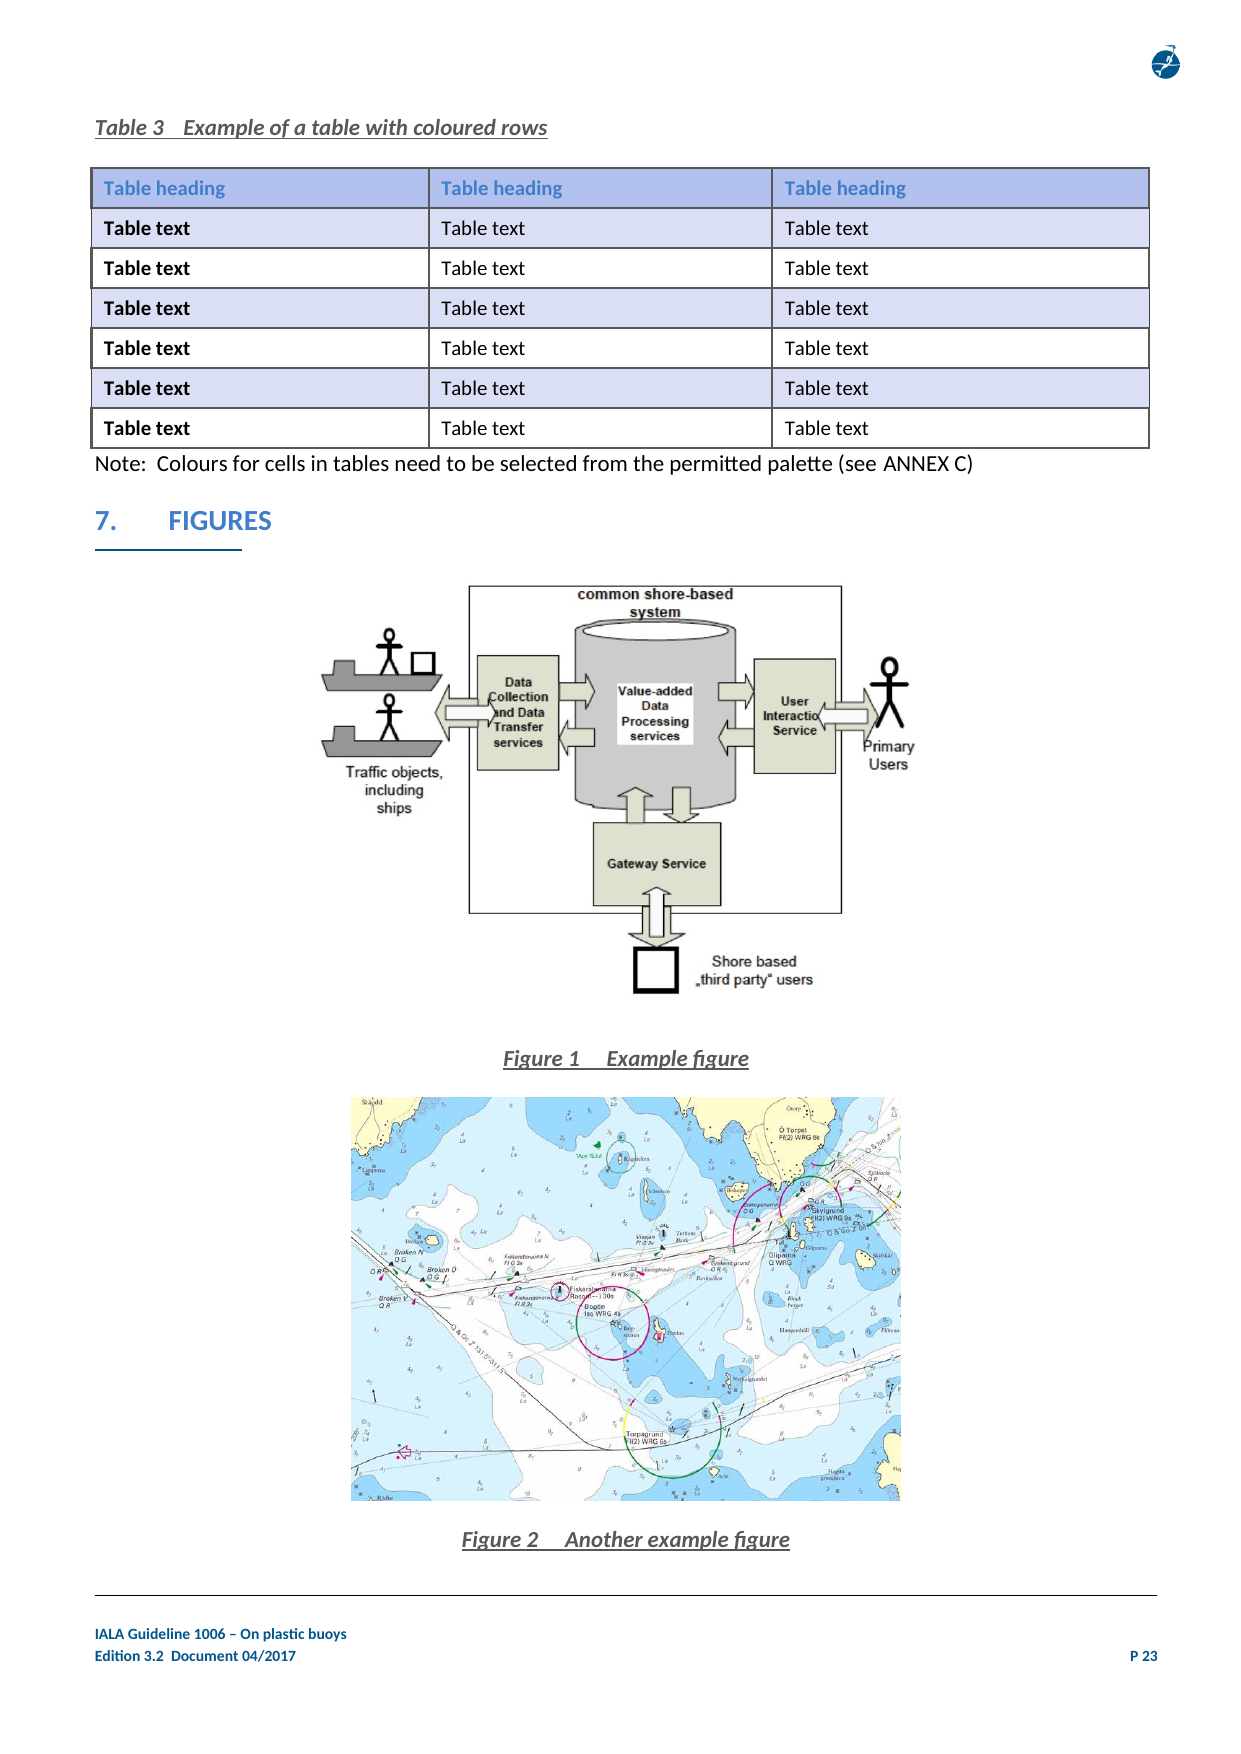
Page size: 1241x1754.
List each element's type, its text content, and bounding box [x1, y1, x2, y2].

table_cell Table text [430, 369, 771, 407]
picture [1120, 0, 1239, 114]
table_cell Table text [92, 369, 428, 407]
table_cell Table text [773, 249, 1148, 287]
table_cell Table text [92, 209, 428, 247]
table_cell Table text [430, 329, 771, 367]
table_header Table heading [773, 169, 1148, 207]
text Another example figure [94, 1525, 1157, 1553]
table_cell Table text [430, 249, 771, 287]
table_cell Table text [773, 289, 1149, 327]
table_cell Table text [773, 209, 1149, 247]
subtitle FIGURES [94, 502, 1157, 537]
table_cell Table text [93, 409, 428, 447]
table_cell Table text [430, 209, 771, 247]
table_header Table heading [93, 169, 428, 207]
text Example figure [94, 1044, 1157, 1072]
table_header Table heading [430, 169, 771, 207]
text Example of a table with coloured rows [94, 113, 1157, 142]
table_cell Table text [773, 409, 1148, 447]
table_cell Table text [773, 329, 1148, 367]
table_cell Table text [92, 289, 428, 327]
table_cell Table text [773, 369, 1149, 407]
text Note: Colours for cells in tables need to be selected from the permitted palette (see ANNEX C) [94, 449, 1157, 477]
table_cell Table text [430, 289, 771, 327]
table_cell Table text [93, 329, 428, 367]
table_cell Table text [430, 409, 771, 447]
table_cell Table text [93, 249, 428, 287]
picture [300, 563, 952, 1020]
